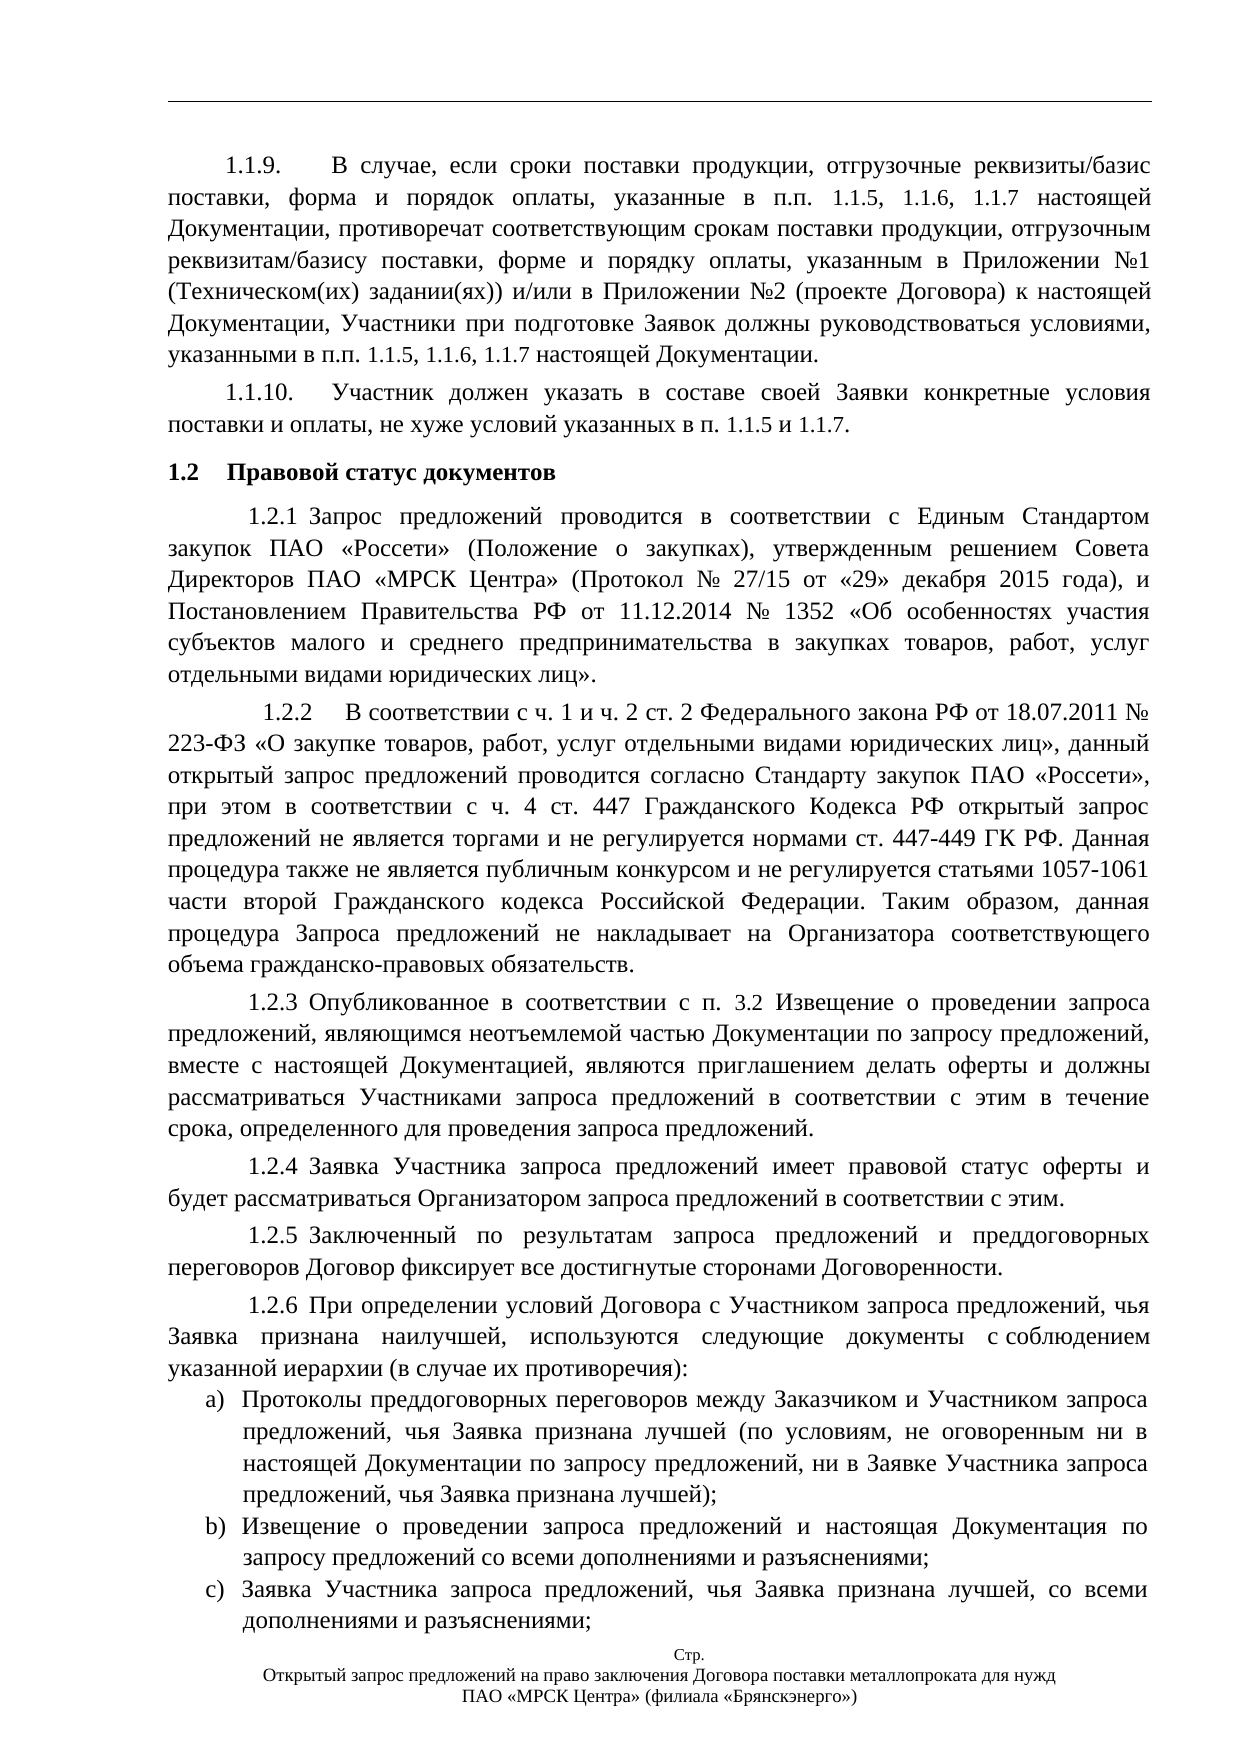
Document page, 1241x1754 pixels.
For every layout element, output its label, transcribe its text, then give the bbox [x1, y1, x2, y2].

list Запрос предложений проводится в соответствии с Единым Стандартом закупок ПАО «Россети» (Положение о закупках), утвержденным решением Совета Директоров ПАО «МРСК Центра» (Протокол № 27/15 от «29» декабря 2015 года), и Постановлением Правительства РФ от 11.12.2014 № 1352 «Об особенностях участия субъектов малого и среднего предпринимательства в закупках товаров, работ, услуг отдельными видами юридических лиц». [168, 501, 1150, 688]
list Извещение о проведении запроса предложений и настоящая Документация по запросу предложений со всеми дополнениями и разъяснениями; [205, 1511, 1148, 1571]
list При определении условий Договора с Участником запроса предложений, чья Заявка признана наилучшей, используются следующие документы с соблюдением указанной иерархии (в случае их противоречия): [168, 1290, 1150, 1382]
list Заявка Участника запроса предложений, чья Заявка признана лучшей, со всеми дополнениями и разъяснениями; [205, 1574, 1148, 1634]
list Протоколы преддоговорных переговоров между Заказчиком и Участником запроса предложений, чья Заявка признана лучшей (по условиям, не оговоренным ни в настоящей Документации по запросу предложений, ни в Заявке Участника запроса предложений, чья Заявка признана лучшей); [205, 1384, 1149, 1508]
list В соответствии с ч. 1 и ч. 2 ст. 2 Федерального закона РФ от 18.07.2011 № 223-ФЗ «О закупке товаров, работ, услуг отдельными видами юридических лиц», данный открытый запрос предложений проводится согласно Стандарту закупок ПАО «Россети», при этом в соответствии с ч. 4 ст. 447 Гражданского Кодекса РФ открытый запрос предложений не является торгами и не регулируется нормами ст. 447-449 ГК РФ. Данная процедура также не является публичным конкурсом и не регулируется статьями 1057-1061 части второй Гражданского кодекса Российской Федерации. Таким образом, данная процедура Запроса предложений не накладывает на Организатора соответствующего объема гражданско-правовых обязательств. [168, 697, 1150, 978]
list В случае, если сроки поставки продукции, отгрузочные реквизиты/базис поставки, форма и порядок оплаты, указанные в п.п. 1.1.5, 1.1.6, 1.1.7 настоящей Документации, противоречат соответствующим срокам поставки продукции, отгрузочным реквизитам/базису поставки, форме и порядку оплаты, указанным в Приложении №1 (Техническом(их) задании(ях)) и/или в Приложении №2 (проекте Договора) к настоящей Документации, Участники при подготовке Заявок должны руководствоваться условиями, указанными в п.п. 1.1.5, 1.1.6, 1.1.7 настоящей Документации. [168, 150, 1152, 368]
subtitle Правовой статус документов [168, 457, 1152, 486]
list Опубликованное в соответствии с п. 3.2 Извещение о проведении запроса предложений, являющимся неотъемлемой частью Документации по запросу предложений, вместе с настоящей Документацией, являются приглашением делать оферты и должны рассматриваться Участниками запроса предложений в соответствии с этим в течение срока, определенного для проведения запроса предложений. [168, 987, 1150, 1142]
list Заключенный по результатам запроса предложений и преддоговорных переговоров Договор фиксирует все достигнутые сторонами Договоренности. [168, 1220, 1150, 1281]
list Заявка Участника запроса предложений имеет правовой статус оферты и будет рассматриваться Организатором запроса предложений в соответствии с этим. [168, 1151, 1150, 1211]
list Участник должен указать в составе своей Заявки конкретные условия поставки и оплаты, не хуже условий указанных в п. 1.1.5 и 1.1.7. [168, 377, 1152, 437]
